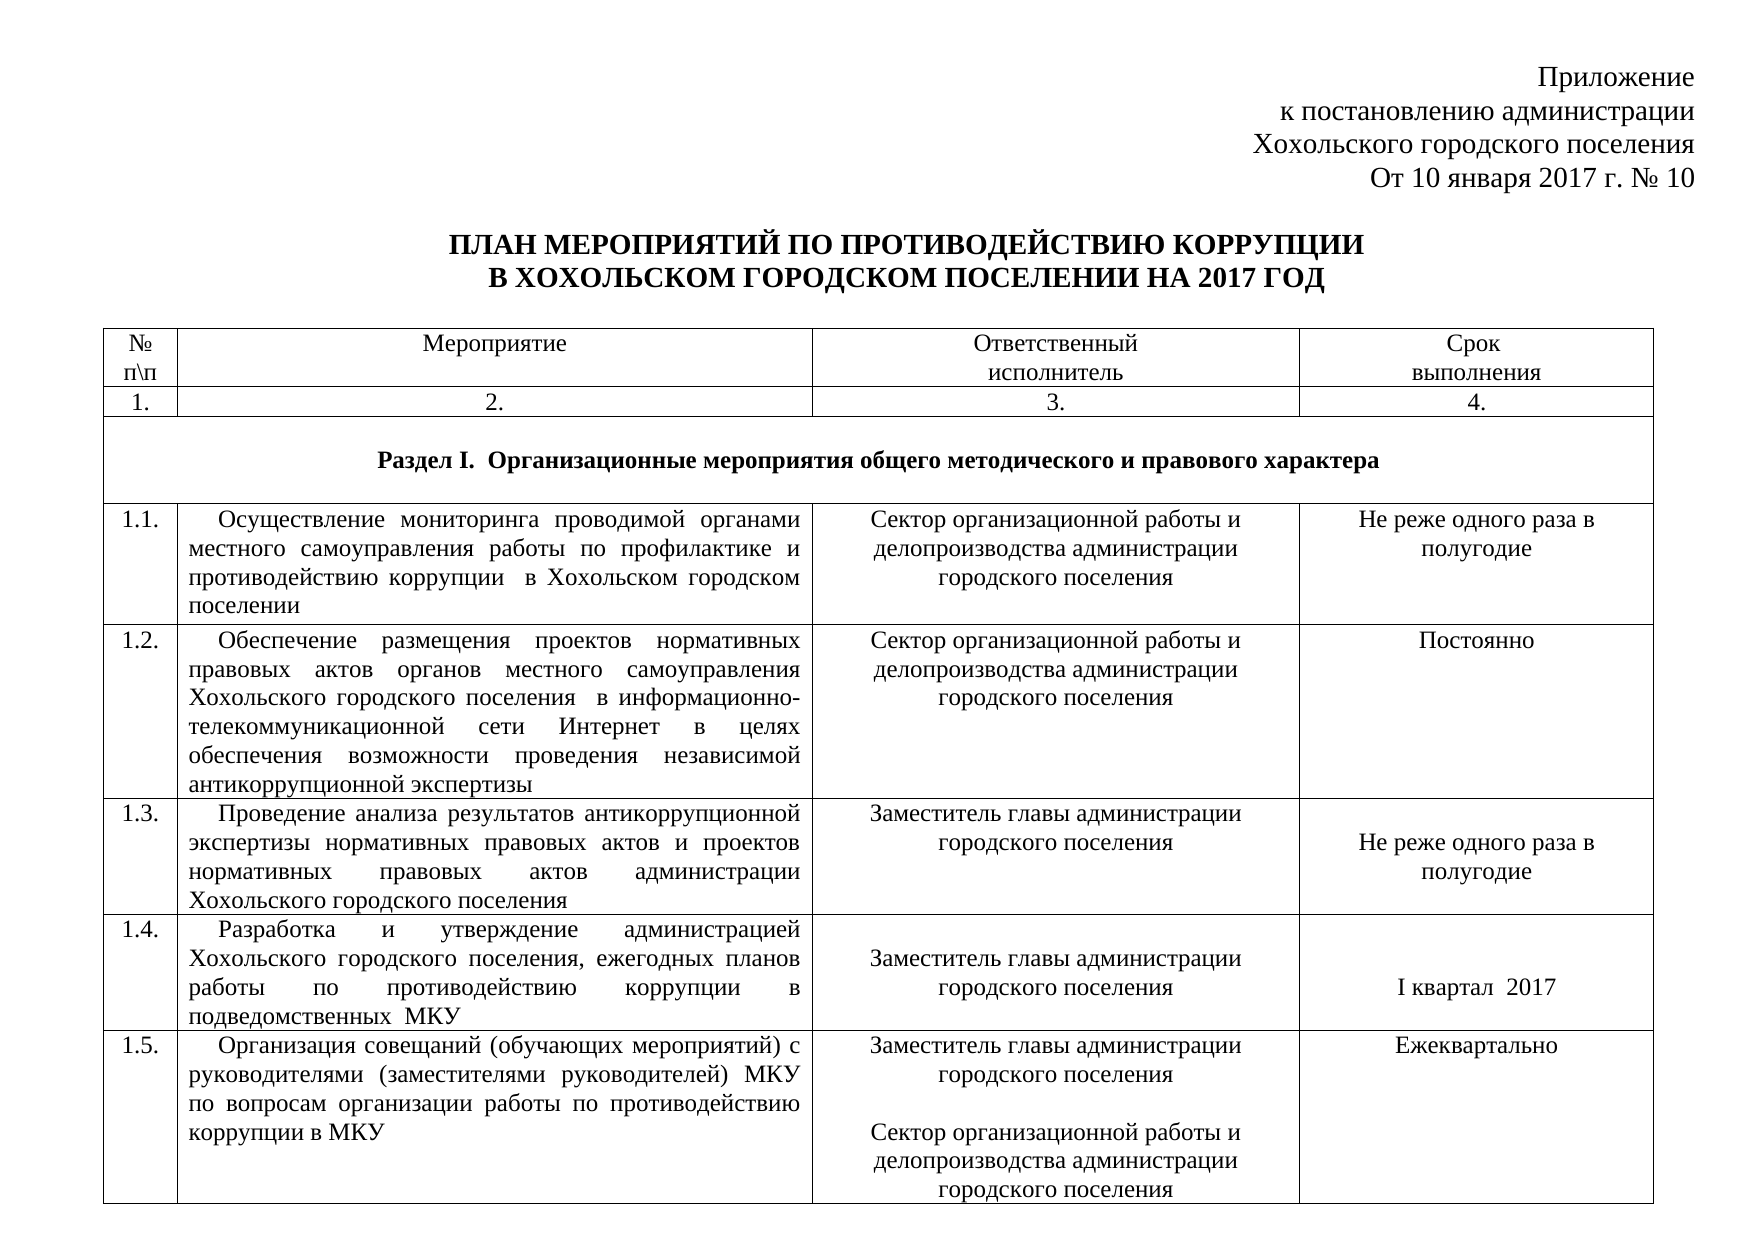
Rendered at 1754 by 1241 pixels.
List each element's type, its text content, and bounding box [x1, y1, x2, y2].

table_header № п\п [104, 329, 177, 386]
table_cell Заместитель главы администрации городского поселения [813, 915, 1299, 1029]
table_cell 1.1. [104, 504, 177, 624]
table_cell Заместитель главы администрации городского поселения [813, 799, 1299, 913]
table_cell Проведение анализа результатов антикоррупционной экспертизы нормативных правовых актов и проектов нормативных правовых актов администрации Хохольского городского поселения [178, 799, 812, 913]
table_cell Постоянно [1300, 625, 1653, 797]
table_cell I квартал 2017 [1300, 915, 1653, 1029]
table_cell Осуществление мониторинга проводимой органами местного самоуправления работы по профилактике и противодействию коррупции в Хохольском городском поселении [178, 504, 812, 624]
text Хохольского городского поселения [118, 126, 1695, 160]
table_cell Обеспечение размещения проектов нормативных правовых актов органов местного самоуправления Хохольского городского поселения в информационно-телекоммуникационной сети Интернет в целях обеспечения возможности проведения независимой антикоррупционной экспертизы [178, 625, 812, 797]
table_cell 1.2. [104, 625, 177, 797]
table_cell Не реже одного раза в полугодие [1300, 799, 1653, 913]
table_cell Сектор организационной работы и делопроизводства администрации городского поселения [813, 625, 1299, 797]
table_cell 4. [1300, 387, 1653, 416]
table_cell Ежеквартально [1300, 1031, 1653, 1203]
table_cell 1.3. [104, 799, 177, 913]
table_header Ответственный исполнитель [813, 329, 1299, 386]
table_header Срок выполнения [1300, 329, 1653, 386]
table_cell 1.4. [104, 915, 177, 1029]
text ПЛАН МЕРОПРИЯТИЙ ПО ПРОТИВОДЕЙСТВИЮ КОРРУПЦИИ [118, 227, 1695, 260]
table_cell Разработка и утверждение администрацией Хохольского городского поселения, ежегодных планов работы по противодействию коррупции в подведомственных МКУ [178, 915, 812, 1029]
table_cell 2. [178, 387, 812, 416]
table_cell Сектор организационной работы и делопроизводства администрации городского поселения [813, 504, 1299, 624]
table_cell 1.5. [104, 1031, 177, 1203]
table_cell Организация совещаний (обучающих мероприятий) с руководителями (заместителями руководителей) МКУ по вопросам организации работы по противодействию коррупции в МКУ [178, 1031, 812, 1203]
text От 10 января 2017 г. № 10 [118, 160, 1695, 193]
table_cell Не реже одного раза в полугодие [1300, 504, 1653, 624]
text Приложение [118, 59, 1695, 93]
text к постановлению администрации [118, 93, 1695, 126]
table_header Мероприятие [178, 329, 812, 386]
table_cell Раздел I. Организационные мероприятия общего методического и правового характера [104, 417, 1653, 503]
table_cell Заместитель главы администрации городского поселения Сектор организационной работы и делопроизводства администрации городского поселения [813, 1031, 1299, 1203]
table_cell 1. [104, 387, 177, 416]
text В ХОХОЛЬСКОМ ГОРОДСКОМ ПОСЕЛЕНИИ НА 2017 ГОД [118, 260, 1695, 294]
table_cell 3. [813, 387, 1299, 416]
